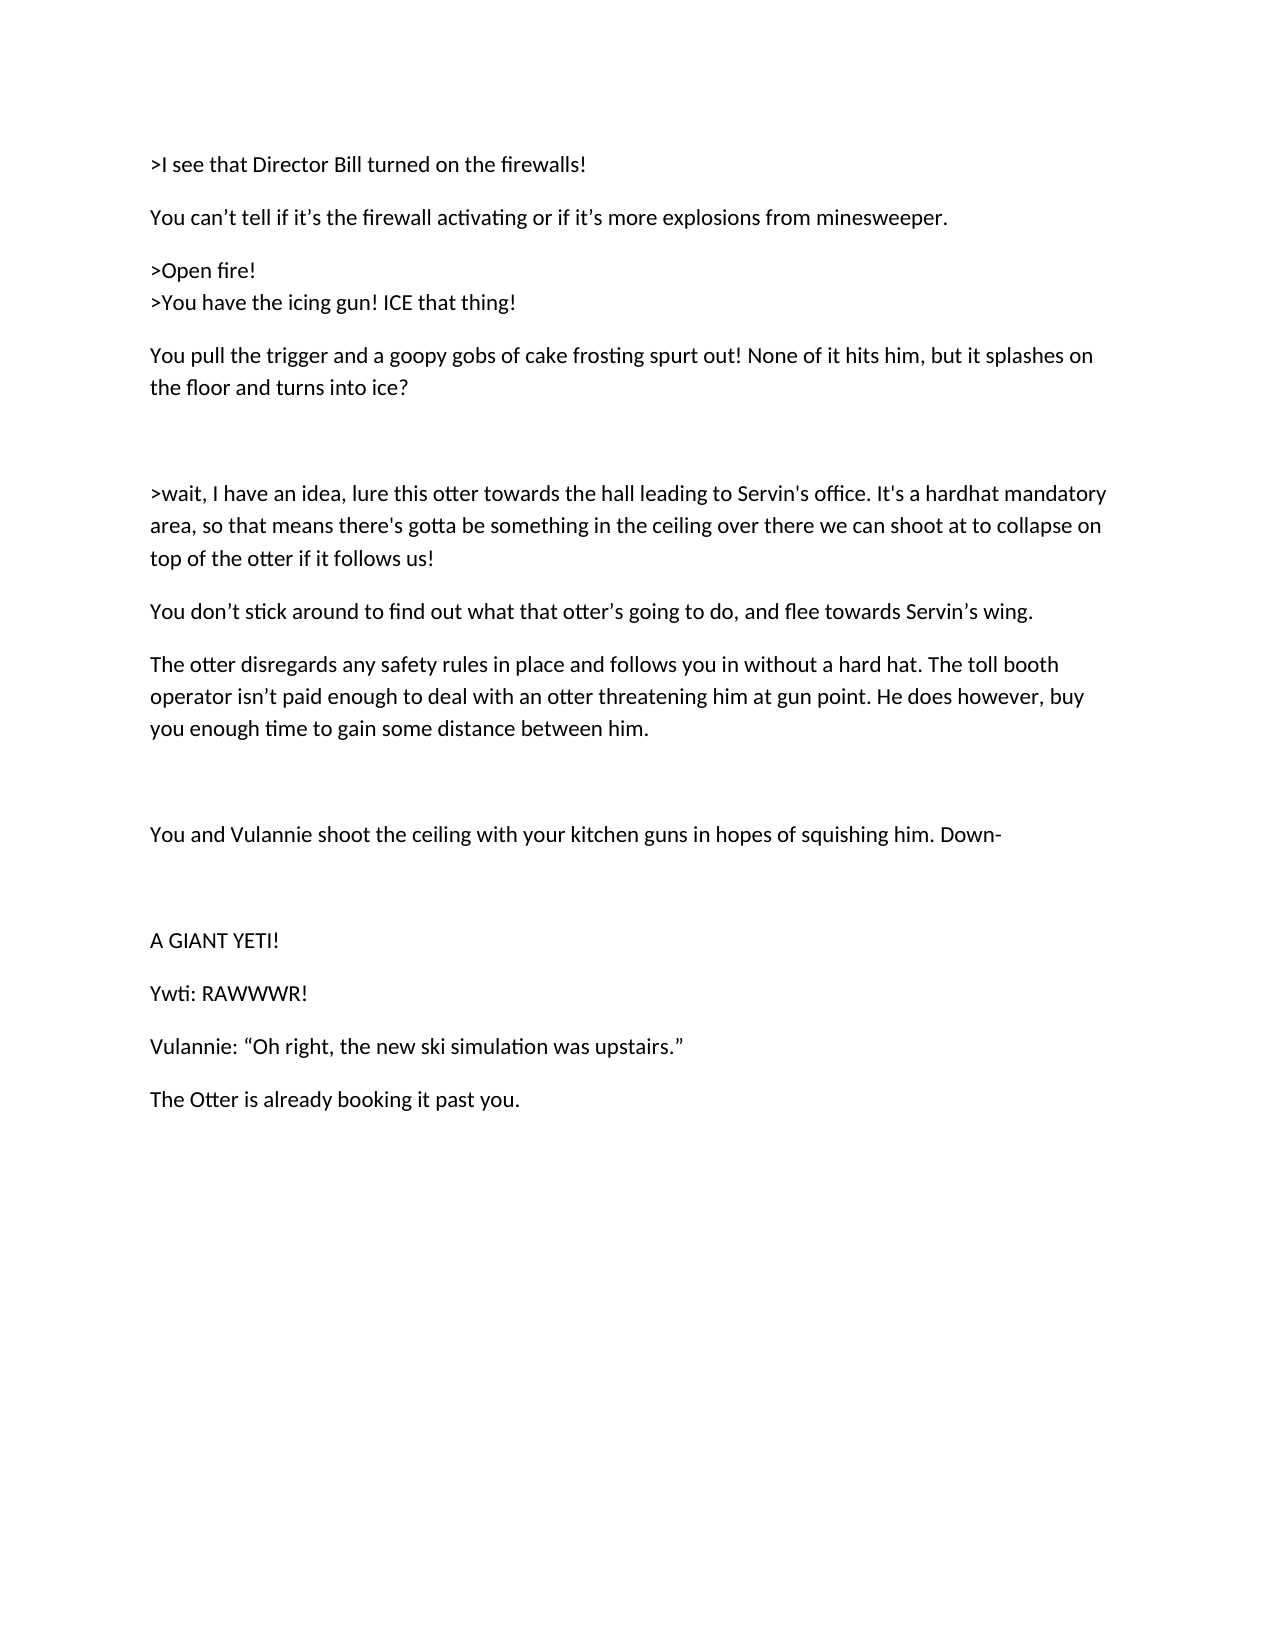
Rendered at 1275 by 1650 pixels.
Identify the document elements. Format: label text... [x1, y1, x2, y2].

text A GIANT YETI! [150, 926, 1125, 954]
text You pull the trigger and a goopy gobs of cake frosting spurt out! None of it hits him, but it splashes on the floor and turns into ice? [150, 341, 1125, 401]
text Vulannie: “Oh right, the new ski simulation was upstairs.” [150, 1032, 1125, 1060]
text The otter disregards any safety rules in place and follows you in without a hard hat. The toll booth operator isn’t paid enough to deal with an otter threatening him at gun point. He does however, buy you enough time to gain some distance between him. [150, 650, 1125, 742]
text >wait, I have an idea, lure this otter towards the hall leading to Servin's office. It's a hardhat mandatory area, so that means there's gotta be something in the ceiling over there we can shoot at to collapse on top of the otter if it follows us! [150, 479, 1125, 572]
text You and Vulannie shoot the ceiling with your kitchen guns in hopes of squishing him. Down- [150, 820, 1125, 848]
text Ywti: RAWWWR! [150, 979, 1125, 1007]
text You don’t stick around to find out what that otter’s going to do, and flee towards Servin’s wing. [150, 597, 1125, 625]
text You can’t tell if it’s the firewall activating or if it’s more explosions from minesweeper. [150, 203, 1125, 231]
text >I see that Director Bill turned on the firewalls! [150, 150, 1125, 178]
text The Otter is already booking it past you. [150, 1085, 1125, 1113]
text >Open fire! >You have the icing gun! ICE that thing! [150, 256, 1125, 316]
